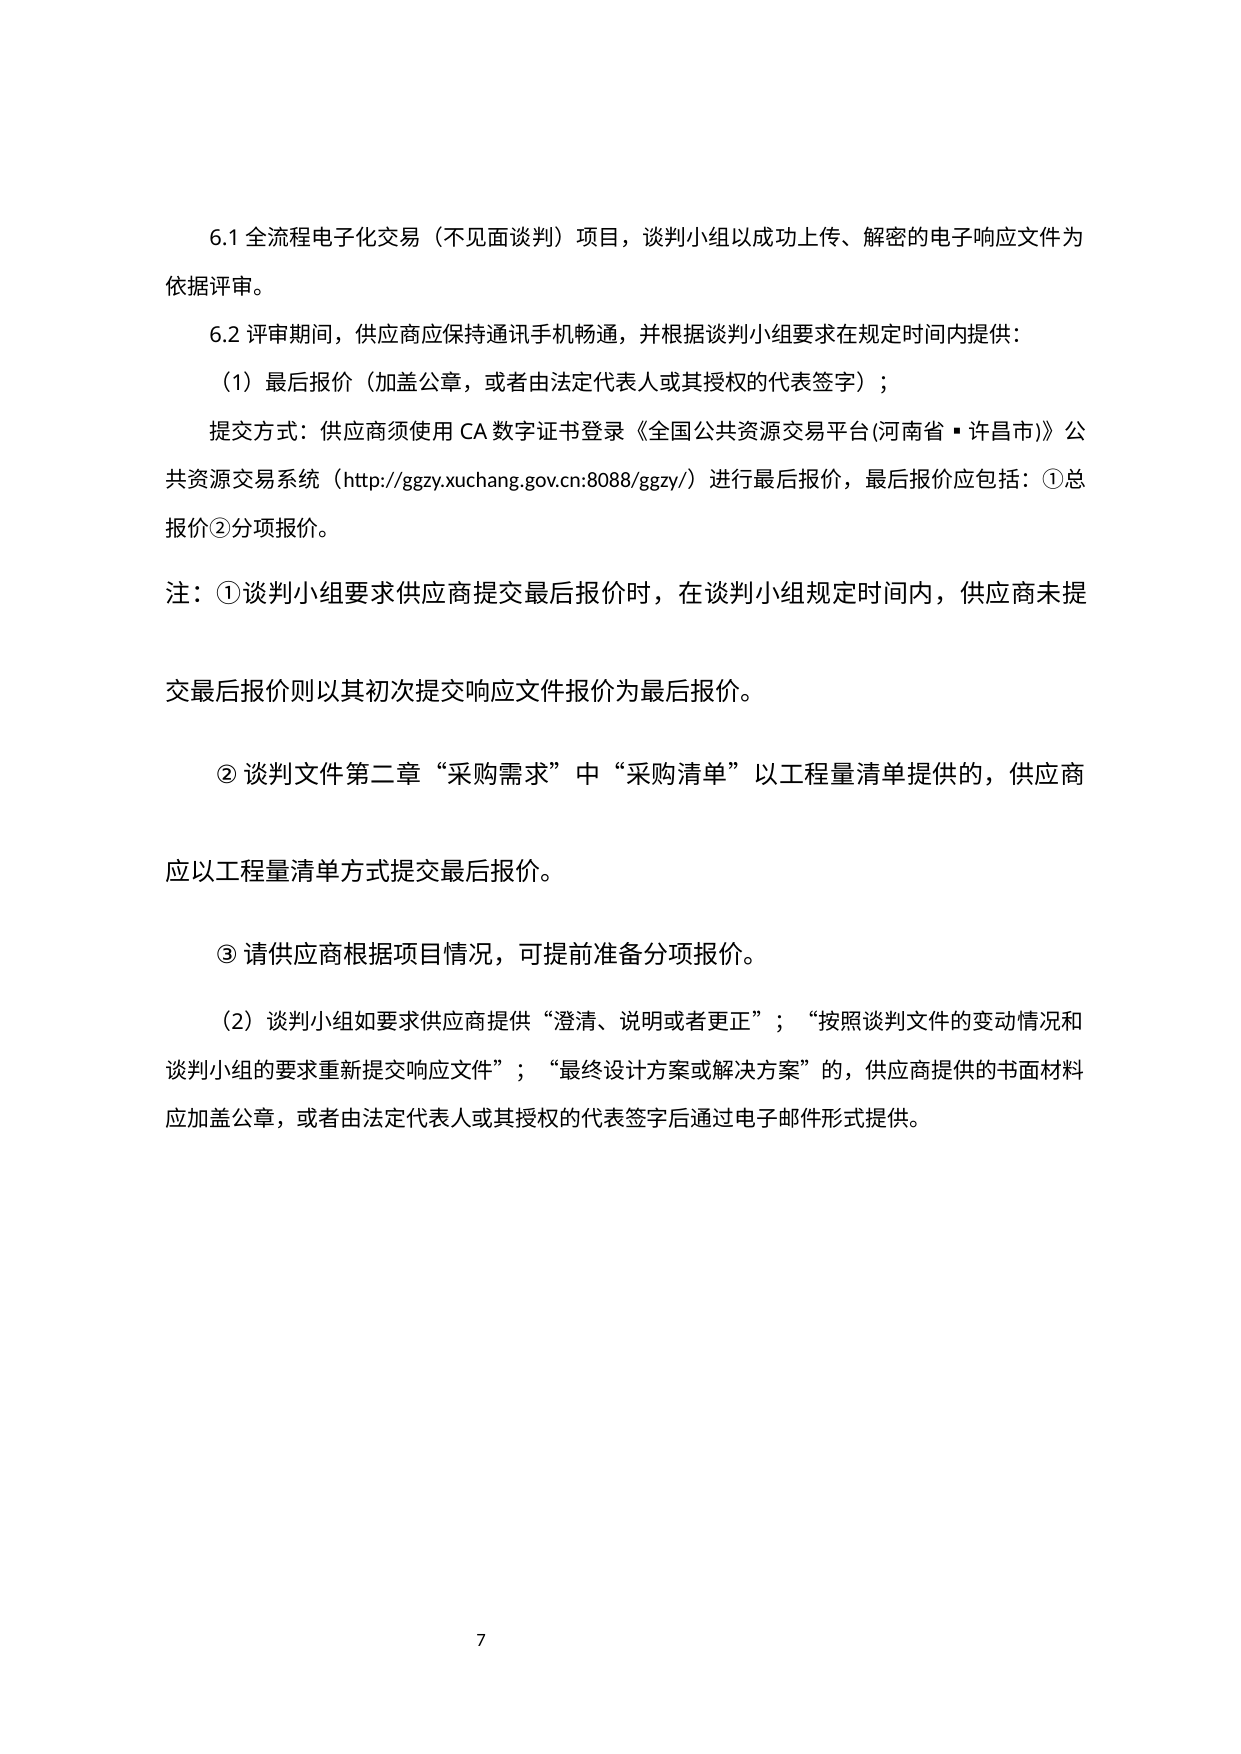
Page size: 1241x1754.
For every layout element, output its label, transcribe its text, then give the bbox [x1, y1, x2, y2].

text （1）最后报价（加盖公章，或者由法定代表人或其授权的代表签字）； [165, 365, 1087, 397]
text ②谈判文件第二章“采购需求”中“采购清单”以工程量清单提供的，供应商应以工程量清单方式提交最后报价。 [165, 740, 1088, 902]
text （2）谈判小组如要求供应商提供“澄清、说明或者更正”；“按照谈判文件的变动情况和谈判小组的要求重新提交响应文件”；“最终设计方案或解决方案”的，供应商提供的书面材料应加盖公章，或者由法定代表人或其授权的代表签字后通过电子邮件形式提供。 [165, 1003, 1087, 1133]
text 提交方式：供应商须使用CA数字证书登录《全国公共资源交易平台(河南省▪许昌市)》公共资源交易系统（http://ggzy.xuchang.gov.cn:8088/ggzy/）进行最后报价，最后报价应包括：①总报价②分项报价。 [165, 413, 1087, 543]
text 6.2 评审期间，供应商应保持通讯手机畅通，并根据谈判小组要求在规定时间内提供： [165, 317, 1087, 349]
text 注：①谈判小组要求供应商提交最后报价时，在谈判小组规定时间内，供应商未提交最后报价则以其初次提交响应文件报价为最后报价。 [165, 559, 1088, 722]
text 6.1全流程电子化交易（不见面谈判）项目，谈判小组以成功上传、解密的电子响应文件为依据评审。 [165, 219, 1087, 301]
text ③请供应商根据项目情况，可提前准备分项报价。 [165, 920, 1087, 985]
